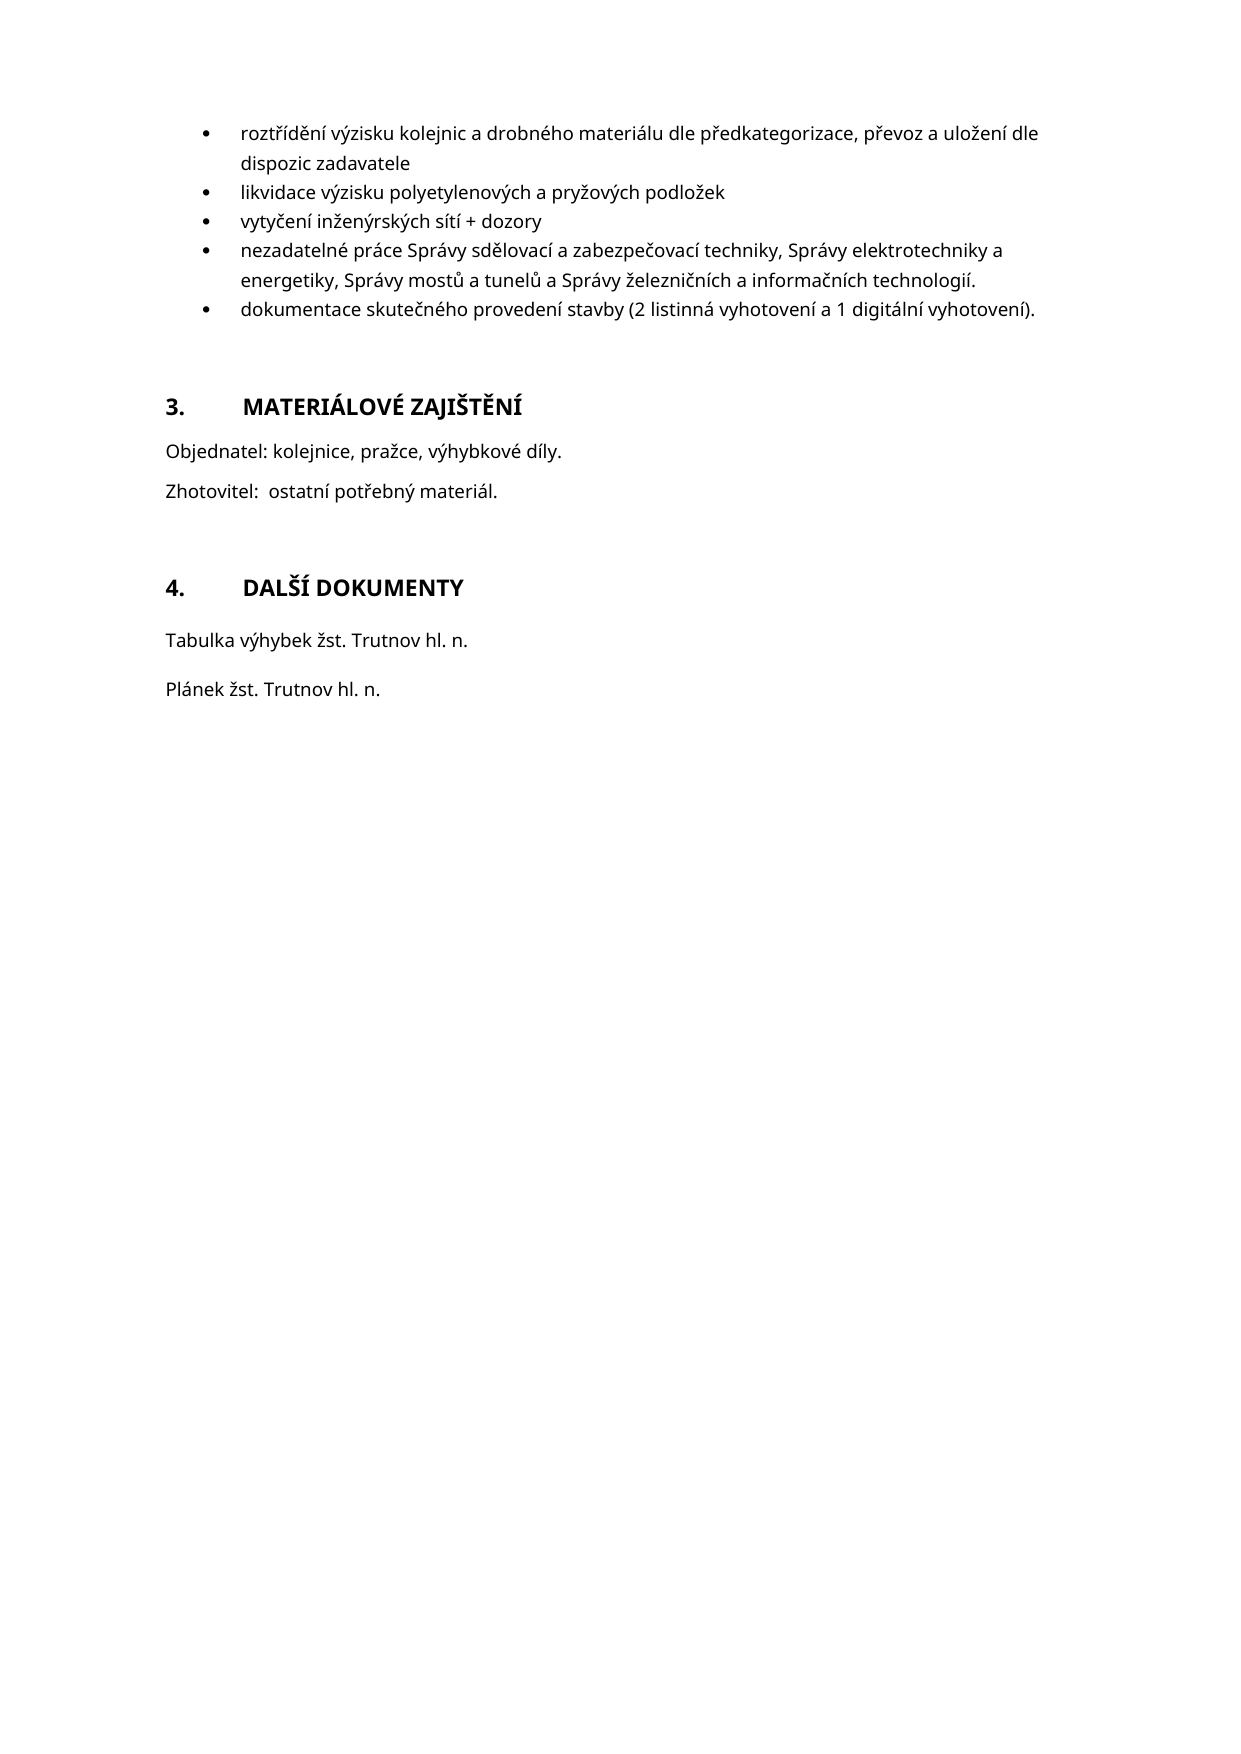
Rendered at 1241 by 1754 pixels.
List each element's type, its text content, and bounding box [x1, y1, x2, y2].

text Materiálové zajištění [165, 391, 1075, 422]
list roztřídění výzisku kolejnic a drobného materiálu dle předkategorizace, převoz a uložení dle dispozic zadavatele [203, 121, 1075, 175]
list likvidace výzisku polyetylenových a pryžových podložek [203, 179, 1075, 205]
list Tabulka výhybek žst. Trutnov hl. n. [165, 627, 1075, 653]
text Zhotovitel: ostatní potřebný materiál. [165, 478, 1075, 504]
text Objednatel: kolejnice, pražce, výhybkové díly. [165, 438, 1075, 463]
list vytyčení inženýrských sítí + dozory [203, 208, 1075, 234]
text Další dokumenty [165, 572, 1075, 603]
list nezadatelné práce Správy sdělovací a zabezpečovací techniky, Správy elektrotechniky a energetiky, Správy mostů a tunelů a Správy železničních a informačních technologií. [203, 238, 1075, 292]
list Plánek žst. Trutnov hl. n. [165, 676, 1075, 702]
list dokumentace skutečného provedení stavby (2 listinná vyhotovení a 1 digitální vyhotovení). [203, 296, 1075, 322]
